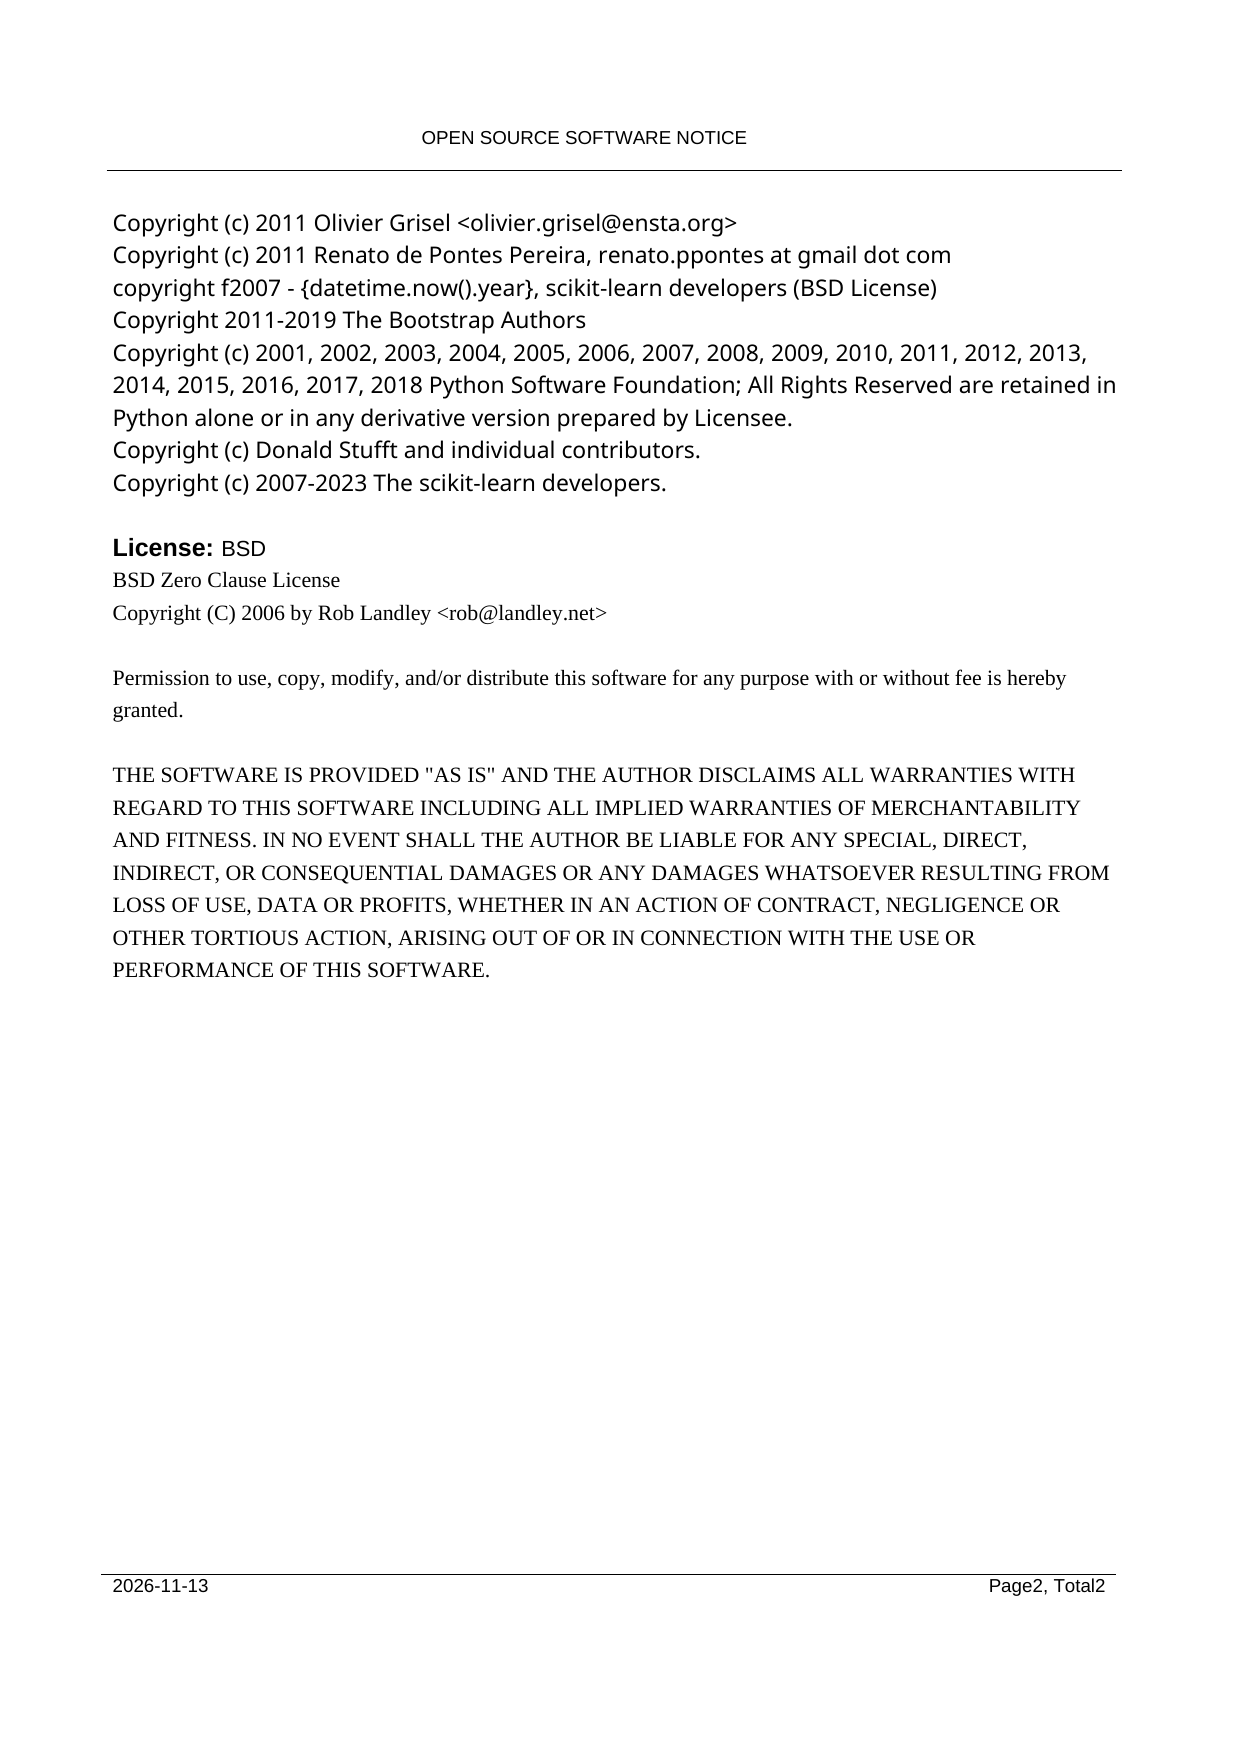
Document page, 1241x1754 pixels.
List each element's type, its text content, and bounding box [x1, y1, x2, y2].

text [112, 206, 1128, 531]
text BSD Zero Clause License Copyright (C) 2006 by Rob Landley <rob@landley.net> Permission to use, copy, modify, and/or distribute this software for any purpose with or without fee is hereby granted. THE SOFTWARE IS PROVIDED "AS IS" AND THE AUTHOR DISCLAIMS ALL WARRANTIES WITH REGARD TO THIS SOFTWARE INCLUDING ALL IMPLIED WARRANTIES OF MERCHANTABILITY AND FITNESS. IN NO EVENT SHALL THE AUTHOR BE LIABLE FOR ANY SPECIAL, DIRECT, INDIRECT, OR CONSEQUENTIAL DAMAGES OR ANY DAMAGES WHATSOEVER RESULTING FROM LOSS OF USE, DATA OR PROFITS, WHETHER IN AN ACTION OF CONTRACT, NEGLIGENCE OR OTHER TORTIOUS ACTION, ARISING OUT OF OR IN CONNECTION WITH THE USE OR PERFORMANCE OF THIS SOFTWARE. [112, 564, 1128, 1019]
text License: BSD [112, 531, 1128, 564]
